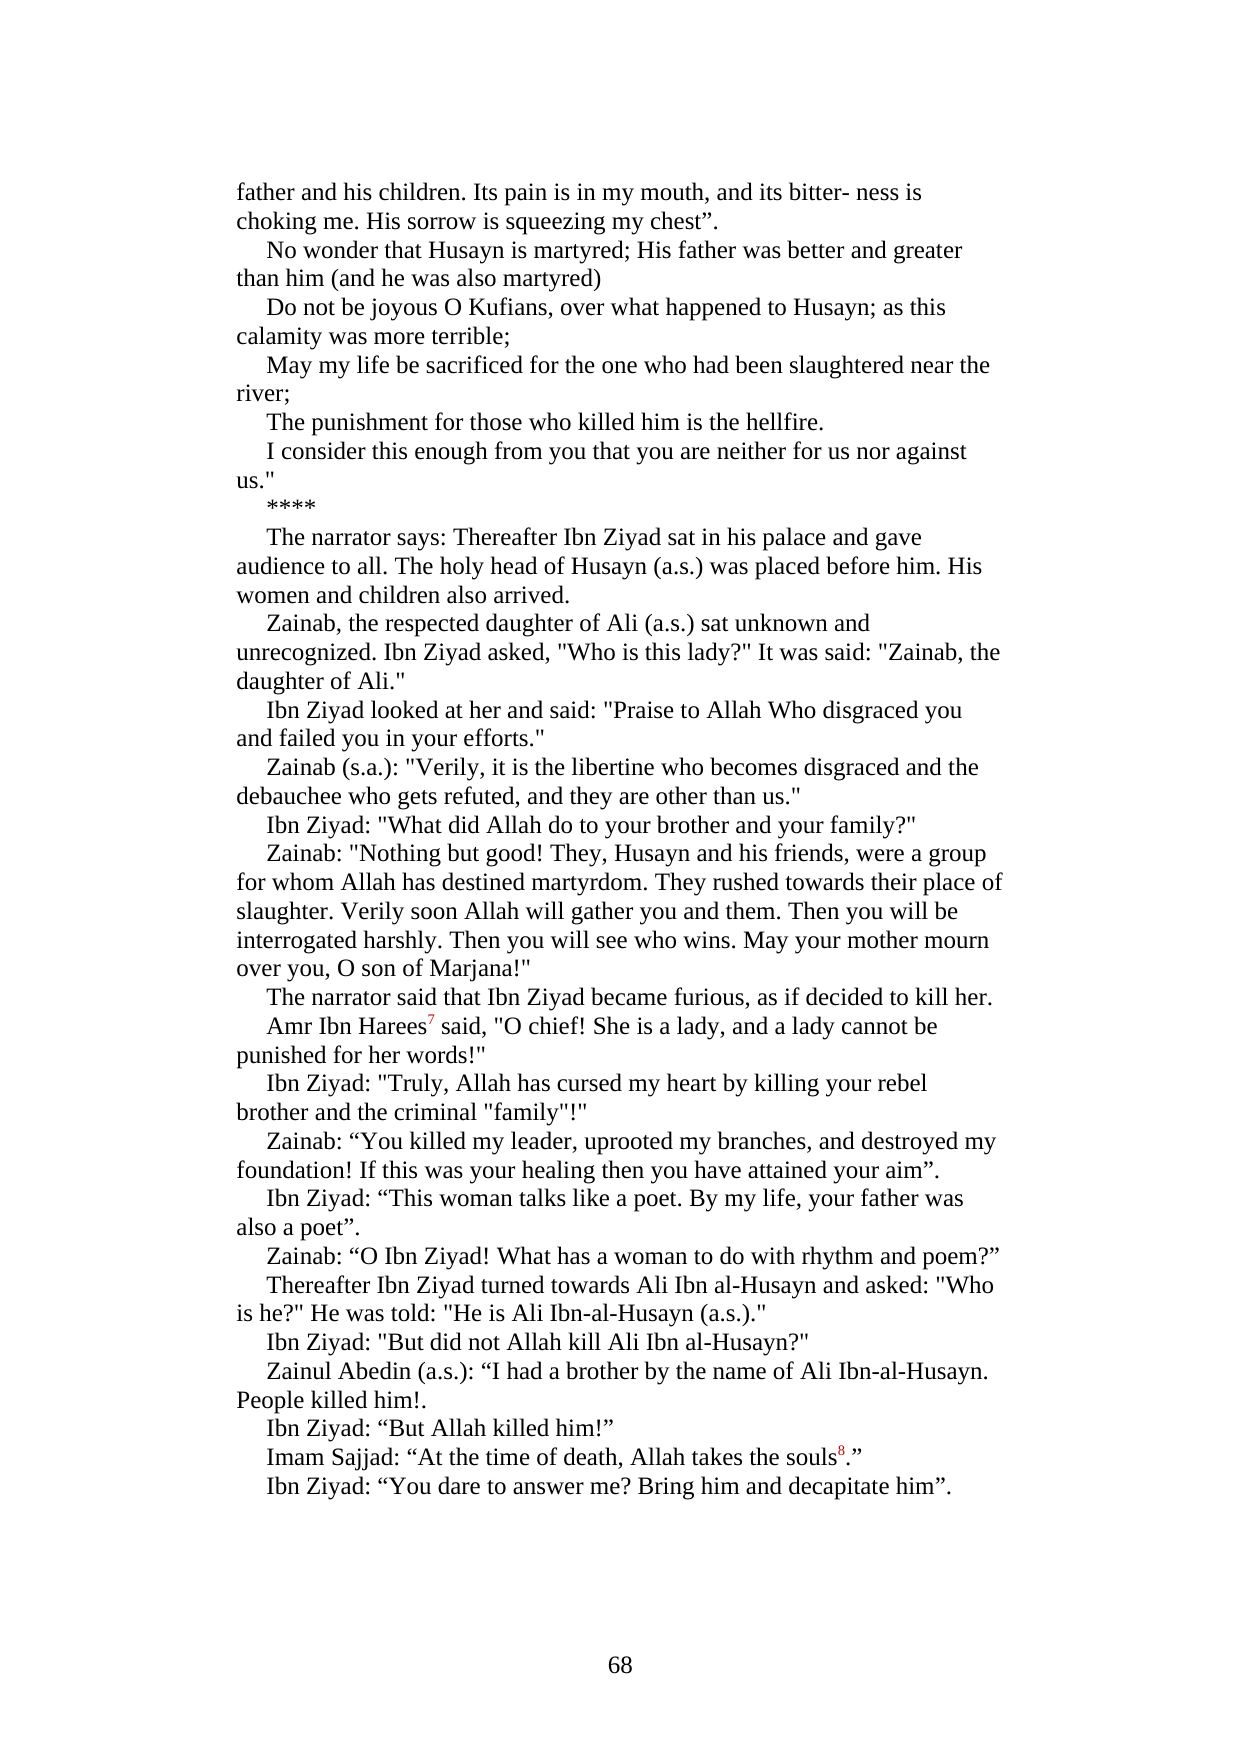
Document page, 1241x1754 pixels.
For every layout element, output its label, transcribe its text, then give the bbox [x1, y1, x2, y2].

text Ibn Ziyad: "What did Allah do to your brother and your family?" [236, 810, 1004, 838]
text Zainab: “O Ibn Ziyad! What has a woman to do with rhythm and poem?” [236, 1241, 1004, 1270]
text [236, 177, 1004, 235]
text I consider this enough from you that you are neither for us nor against us." [236, 436, 1004, 493]
text The narrator says: Thereafter Ibn Ziyad sat in his palace and gave audience to all. The holy head of Husayn (a.s.) was placed before him. His women and children also arrived. [236, 522, 1004, 608]
text Zainab (s.a.): "Verily, it is the libertine who becomes disgraced and the debauchee who gets refuted, and they are other than us." [236, 752, 1004, 810]
text Zainab, the respected daughter of Ali (a.s.) sat unknown and unrecognized. Ibn Ziyad asked, "Who is this lady?" It was said: "Zainab, the daughter of Ali." [236, 608, 1004, 695]
text Do not be joyous O Kufians, over what happened to Husayn; as this calamity was more terrible; [236, 292, 1004, 350]
text Ibn Ziyad: “This woman talks like a poet. By my life, your father was also a poet”. [236, 1183, 1004, 1241]
text No wonder that Husayn is martyred; His father was better and greater than him (and he was also martyred) [236, 235, 1004, 292]
text The punishment for those who killed him is the hellfire. [236, 407, 1004, 436]
text Ibn Ziyad: "But did not Allah kill Ali Ibn al-Husayn?" [236, 1327, 1004, 1356]
text Imam Sajjad: “At the time of death, Allah takes the souls8.” [236, 1442, 1004, 1471]
text Ibn Ziyad: “You dare to answer me? Bring him and decapitate him”. [236, 1471, 1004, 1500]
text Thereafter Ibn Ziyad turned towards Ali Ibn al-Husayn and asked: "Who is he?" He was told: "He is Ali Ibn-al-Husayn (a.s.)." [236, 1270, 1004, 1327]
text Zainab: "Nothing but good! They, Husayn and his friends, were a group for whom Allah has destined martyrdom. They rushed towards their place of slaughter. Verily soon Allah will gather you and them. Then you will be interrogated harshly. Then you will see who wins. May your mother mourn over you, O son of Marjana!" [236, 838, 1004, 982]
text Ibn Ziyad: “But Allah killed him!” [236, 1413, 1004, 1442]
text Ibn Ziyad: "Truly, Allah has cursed my heart by killing your rebel brother and the criminal "family"!" [236, 1068, 1004, 1126]
text Zainul Abedin (a.s.): “I had a brother by the name of Ali Ibn-al-Husayn. People killed him!. [236, 1356, 1004, 1413]
text The narrator said that Ibn Ziyad became furious, as if decided to kill her. [236, 982, 1004, 1011]
text Amr Ibn Harees7 said, "O chief! She is a lady, and a lady cannot be punished for her words!" [236, 1011, 1004, 1068]
text Zainab: “You killed my leader, uprooted my branches, and destroyed my foundation! If this was your healing then you have attained your aim”. [236, 1126, 1004, 1183]
text **** [236, 493, 1004, 522]
text May my life be sacrificed for the one who had been slaughtered near the river; [236, 350, 1004, 407]
text Ibn Ziyad looked at her and said: "Praise to Allah Who disgraced you and failed you in your efforts." [236, 695, 1004, 752]
